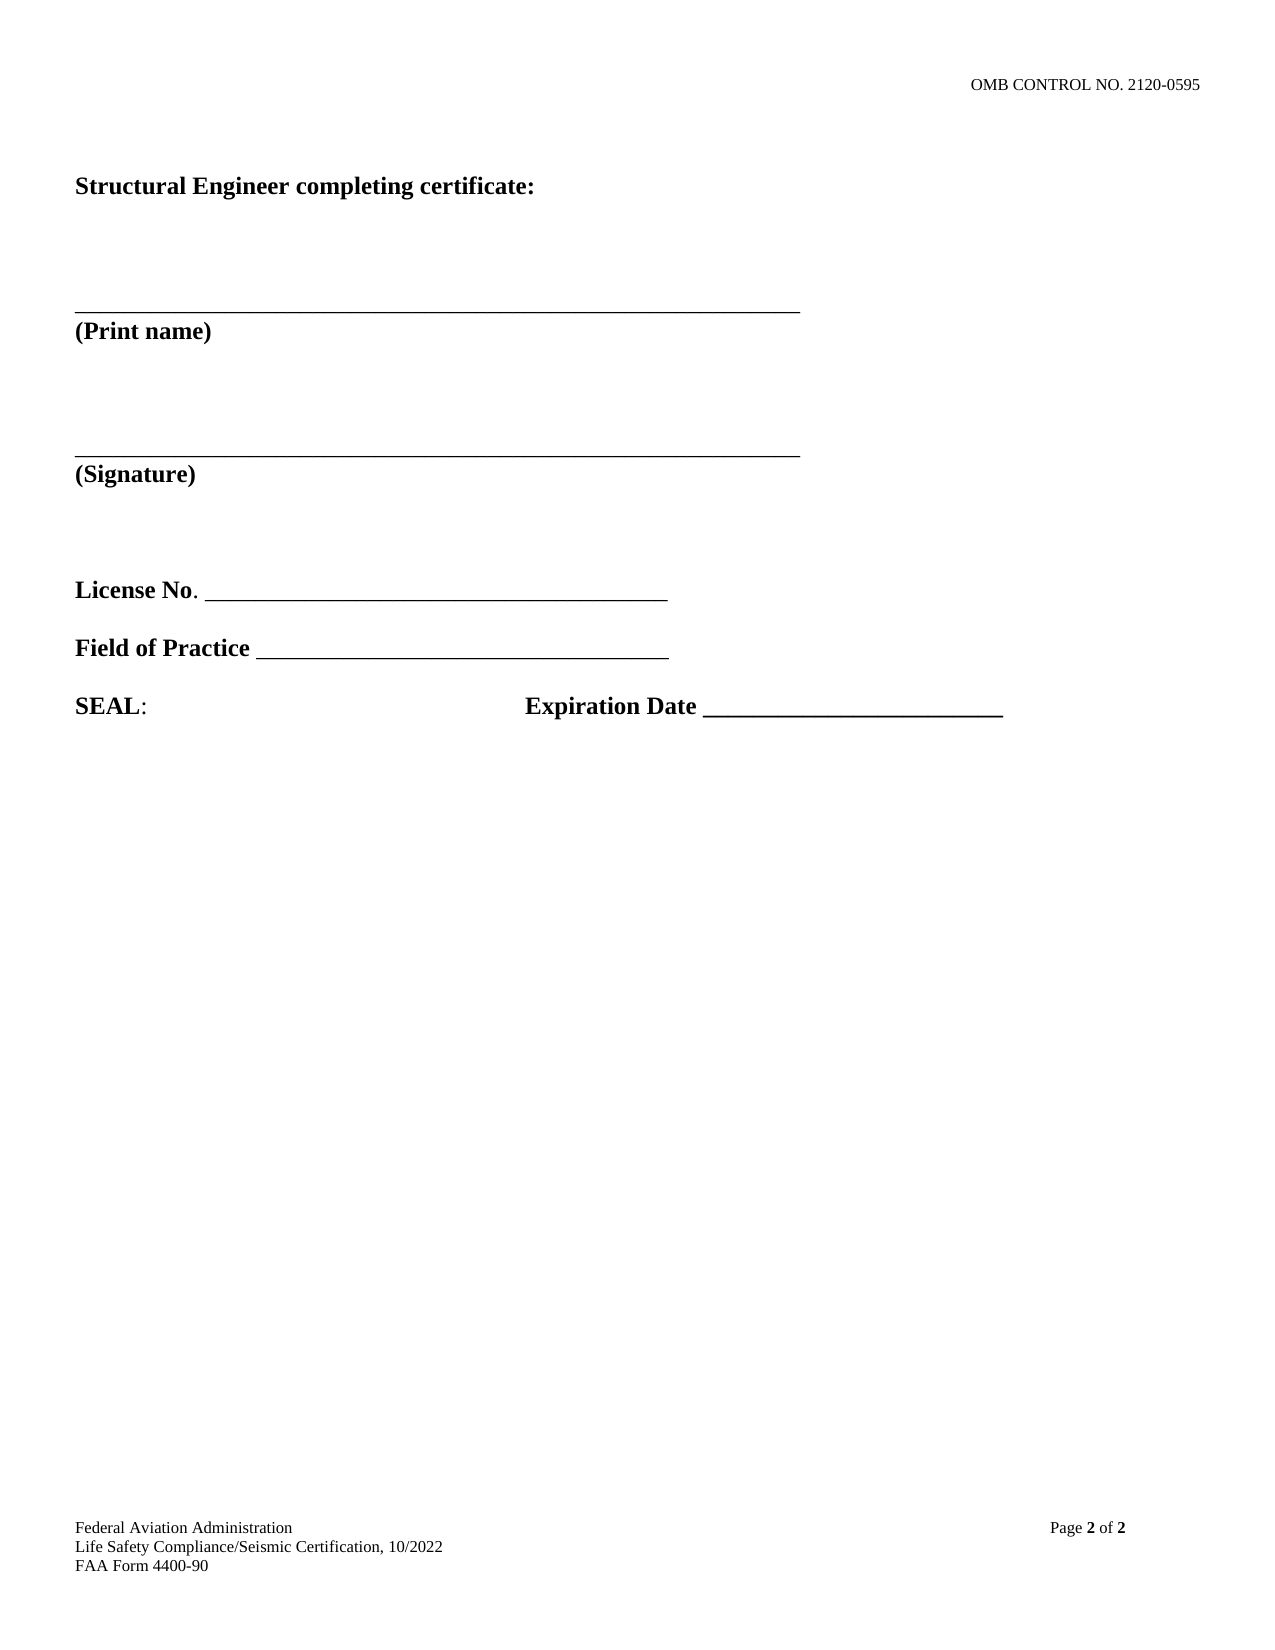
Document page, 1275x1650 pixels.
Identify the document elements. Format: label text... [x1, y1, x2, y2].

text (Signature) [75, 459, 1200, 488]
text (Print name) [75, 316, 1200, 344]
text SEAL: Expiration Date [75, 691, 1200, 720]
text License No. [75, 575, 1200, 604]
text Structural Engineer completing certificate: [75, 171, 1200, 200]
text Field of Practice [75, 633, 1200, 662]
